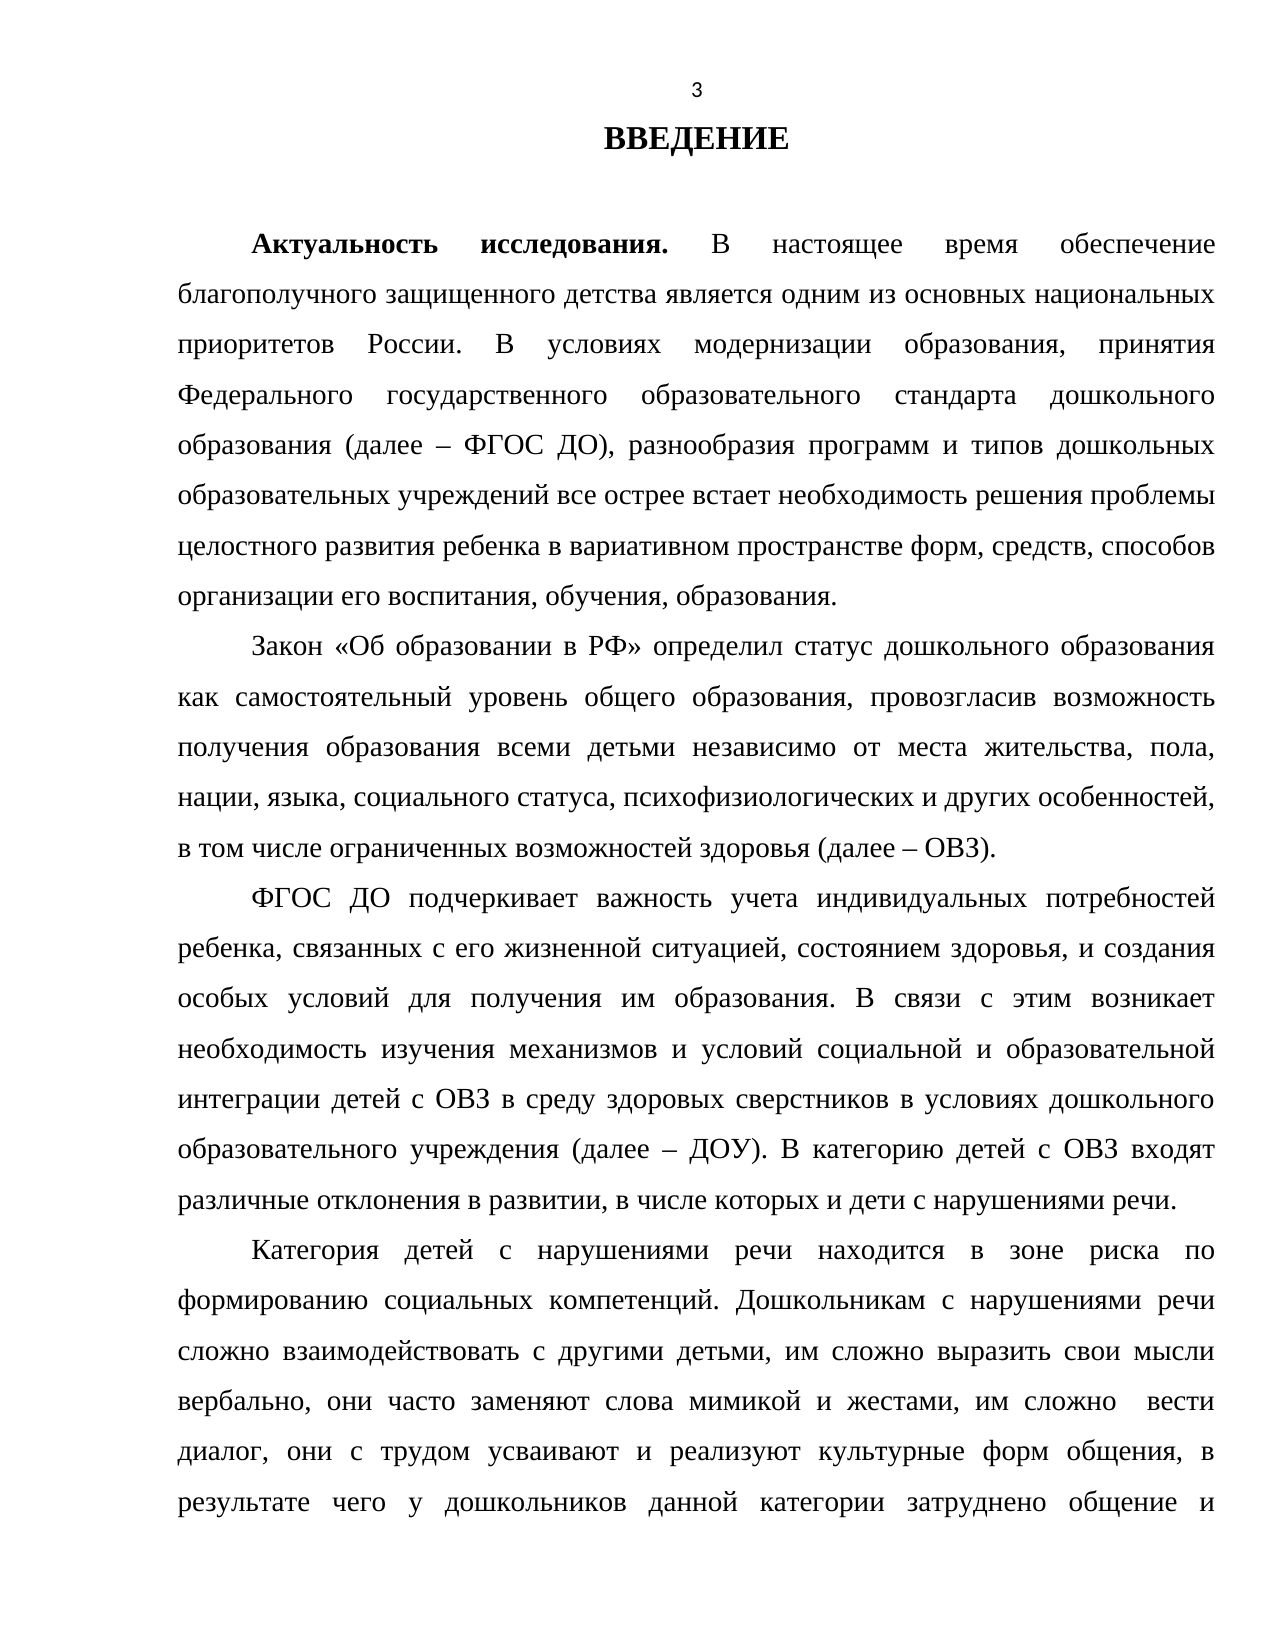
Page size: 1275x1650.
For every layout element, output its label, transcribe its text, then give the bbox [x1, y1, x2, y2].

text Закон «Об образовании в РФ» определил статус дошкольного образования как самостоятельный уровень общего образования, провозгласив возможность получения образования всеми детьми независимо от места жительства, пола, нации, языка, социального статуса, психофизиологических и других особенностей, в том числе ограниченных возможностей здоровья (далее – ОВЗ). [177, 628, 1216, 863]
subtitle ВВЕДЕНИЕ [177, 118, 1216, 156]
text Актуальность исследования. В настоящее время обеспечение благополучного защищенного детства является одним из основных национальных приоритетов России. В условиях модернизации образования, принятия Федерального государственного образовательного стандарта дошкольного образования (далее – ФГОС ДО), разнообразия программ и типов дошкольных образовательных учреждений все острее встает необходимость решения проблемы целостного развития ребенка в вариативном пространстве форм, средств, способов организации его воспитания, обучения, образования. [177, 226, 1216, 612]
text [177, 1232, 1216, 1517]
text ФГОС ДО подчеркивает важность учета индивидуальных потребностей ребенка, связанных с его жизненной ситуацией, состоянием здоровья, и создания особых условий для получения им образования. В связи с этим возникает необходимость изучения механизмов и условий социальной и образовательной интеграции детей с ОВЗ в среду здоровых сверстников в условиях дошкольного образовательного учреждения (далее – ДОУ). В категорию детей с ОВЗ входят различные отклонения в развитии, в числе которых и дети с нарушениями речи. [177, 880, 1216, 1215]
